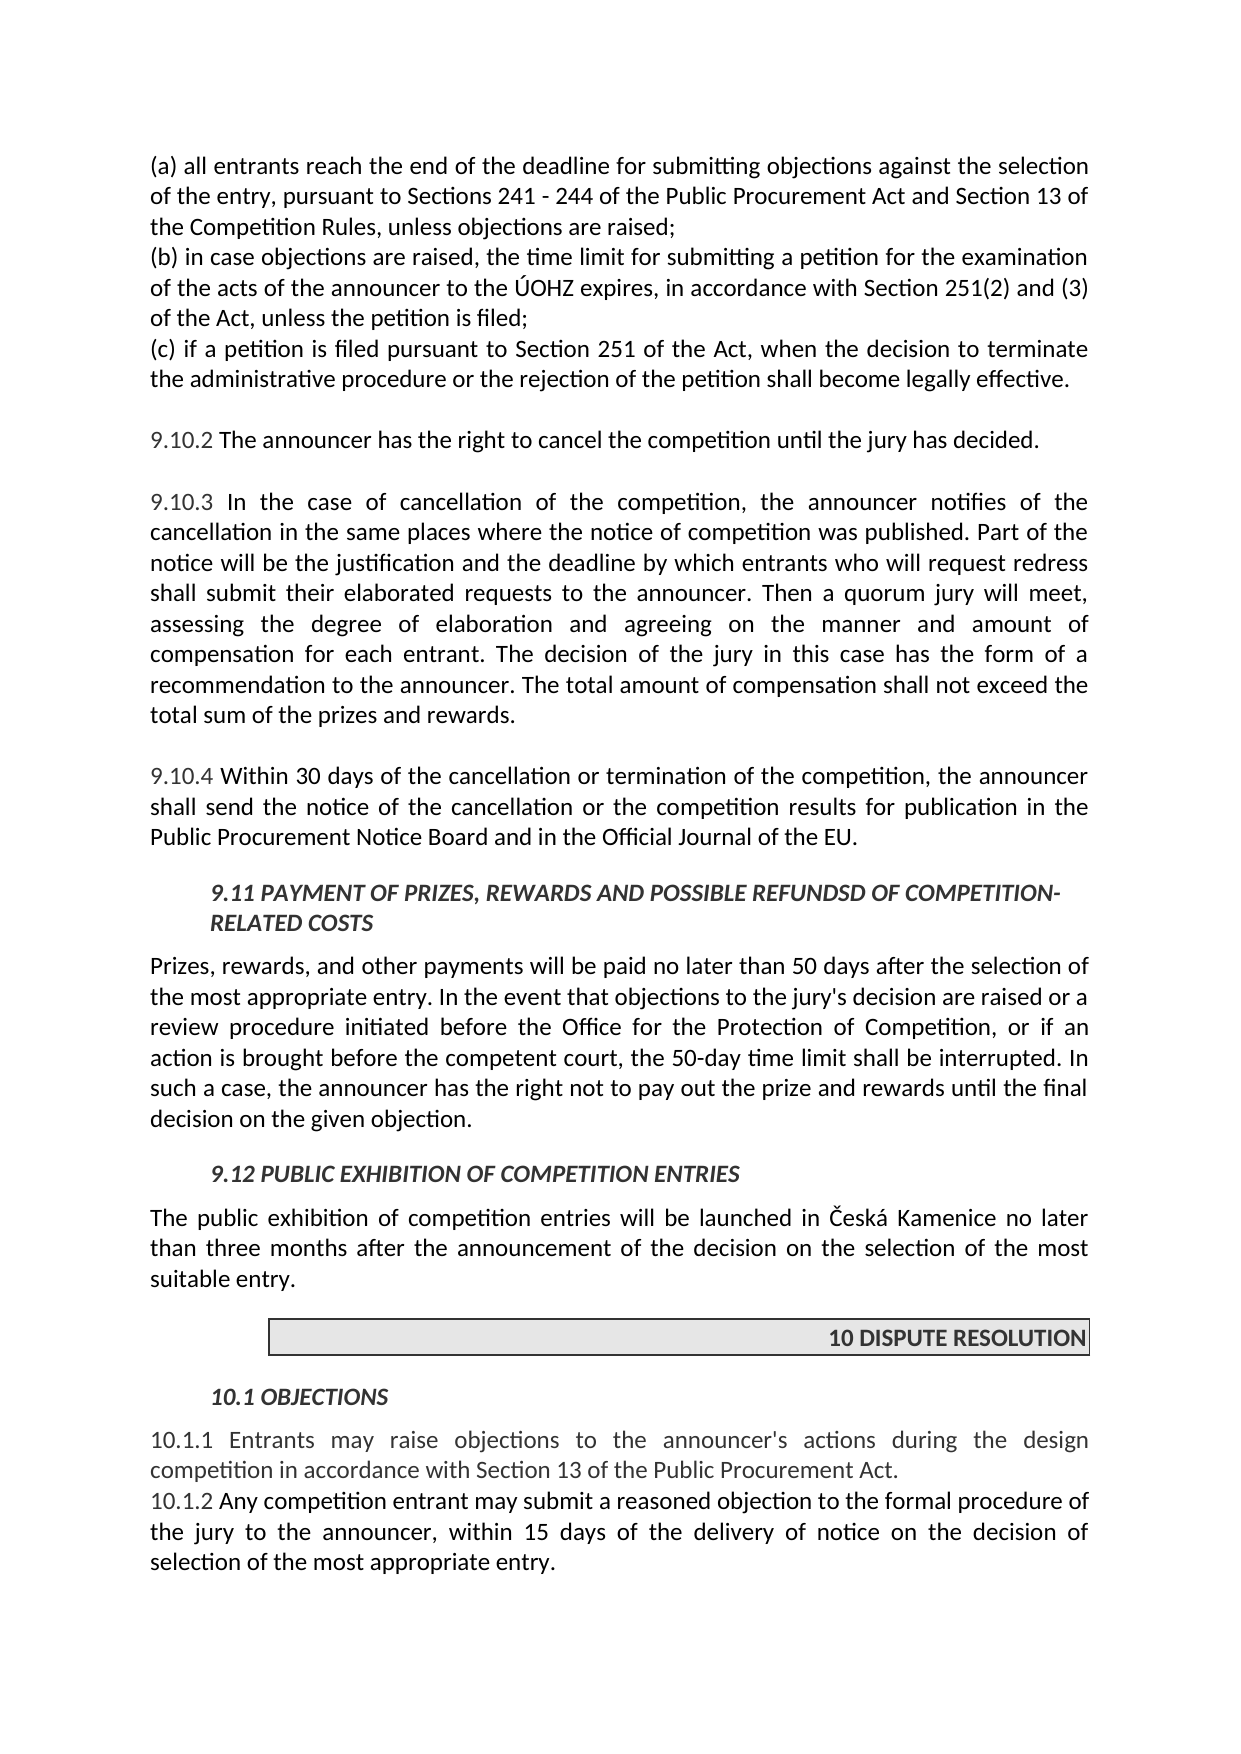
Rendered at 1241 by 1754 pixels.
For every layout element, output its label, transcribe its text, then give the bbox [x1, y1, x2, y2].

text 9.10.2 The announcer has the right to cancel the competition until the jury has decided. [150, 425, 1090, 455]
subtitle 10.1 OBJECTIONS [210, 1381, 1090, 1412]
text 9.10.4 Within 30 days of the cancellation or termination of the competition, the announcer shall send the notice of the cancellation or the competition results for publication in the Public Procurement Notice Board and in the Official Journal of the EU. [150, 760, 1090, 852]
text The public exhibition of competition entries will be launched in Česká Kamenice no later than three months after the announcement of the decision on the selection of the most suitable entry. [150, 1202, 1090, 1293]
text 9.10.3 In the case of cancellation of the competition, the announcer notifies of the cancellation in the same places where the notice of competition was published. Part of the notice will be the justification and the deadline by which entrants who will request redress shall submit their elaborated requests to the announcer. Then a quorum jury will meet, assessing the degree of elaboration and agreeing on the manner and amount of compensation for each entrant. The decision of the jury in this case has the form of a recommendation to the announcer. The total amount of compensation shall not exceed the total sum of the prizes and rewards. [150, 486, 1090, 730]
text 10.1.2 Any competition entrant may submit a reasoned objection to the formal procedure of the jury to the announcer, within 15 days of the delivery of notice on the decision of selection of the most appropriate entry. [150, 1485, 1090, 1577]
subtitle 10 DISPUTE RESOLUTION [270, 1320, 1089, 1354]
text (c) if a petition is filed pursuant to Section 251 of the Act, when the decision to terminate the administrative procedure or the rejection of the petition shall become legally effective. [150, 333, 1090, 394]
subtitle 9.11 PAYMENT OF PRIZES, REWARDS AND POSSIBLE REFUNDSD OF COMPETITION-RELATED COSTS [210, 877, 1090, 938]
text (a) all entrants reach the end of the deadline for submitting objections against the selection of the entry, pursuant to Sections 241 - 244 of the Public Procurement Act and Section 13 of the Competition Rules, unless objections are raised; [150, 150, 1090, 242]
text Prizes, rewards, and other payments will be paid no later than 50 days after the selection of the most appropriate entry. In the event that objections to the jury's decision are raised or a review procedure initiated before the Office for the Protection of Competition, or if an action is brought before the competent court, the 50-day time limit shall be interrupted. In such a case, the announcer has the right not to pay out the prize and rewards until the final decision on the given objection. [150, 951, 1090, 1134]
text (b) in case objections are raised, the time limit for submitting a petition for the examination of the acts of the announcer to the ÚOHZ expires, in accordance with Section 251(2) and (3) of the Act, unless the petition is filed; [150, 242, 1090, 333]
text 10.1.1 Entrants may raise objections to the announcer's actions during the design competition in accordance with Section 13 of the Public Procurement Act. [150, 1424, 1090, 1485]
subtitle 9.12 PUBLIC EXHIBITION OF COMPETITION ENTRIES [210, 1159, 1090, 1189]
